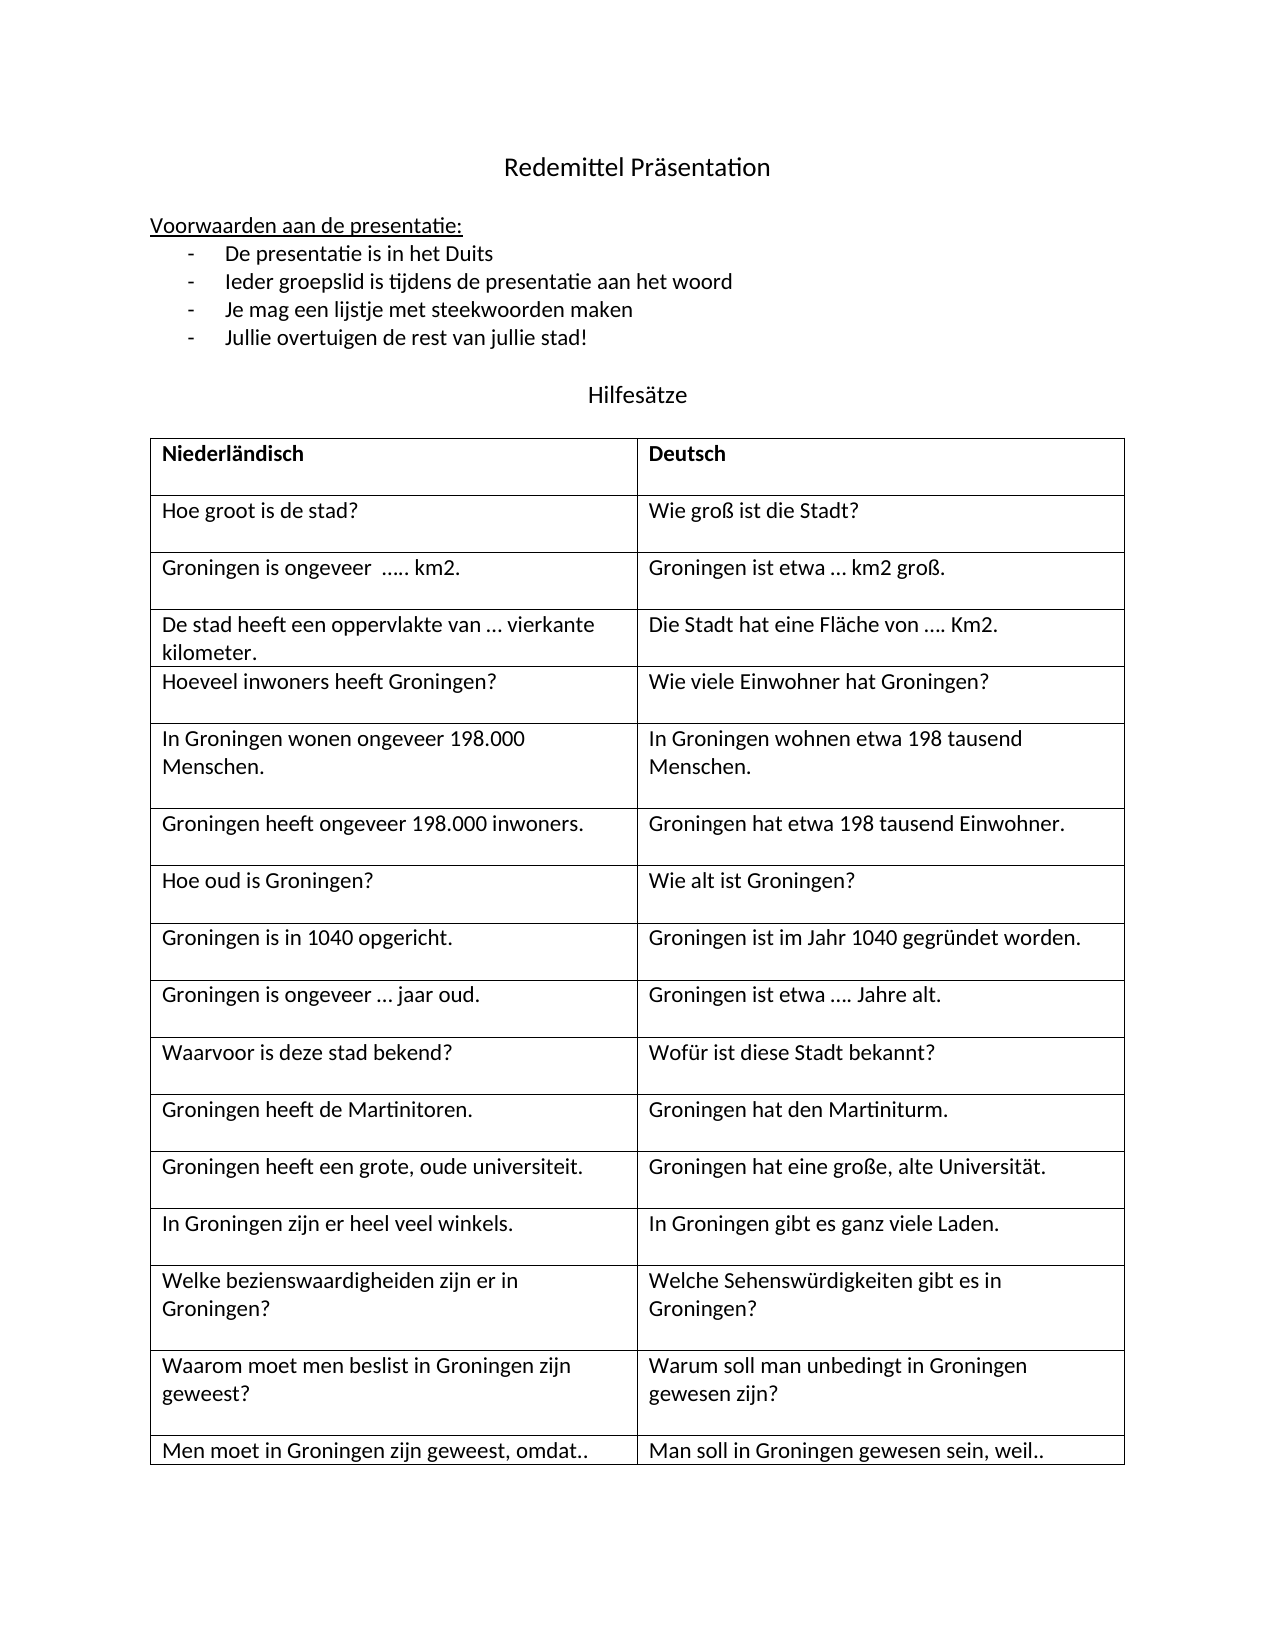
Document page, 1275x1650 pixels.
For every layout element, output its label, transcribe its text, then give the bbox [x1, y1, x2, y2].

table_cell Die Stadt hat eine Fläche von …. Km2. [638, 610, 1124, 666]
table_cell Groningen hat etwa 198 tausend Einwohner. [638, 809, 1124, 865]
table_cell Welche Sehenswürdigkeiten gibt es in Groningen? [638, 1266, 1124, 1350]
table_header Niederländisch [151, 439, 637, 495]
table_cell Men moet in Groningen zijn geweest, omdat.. [151, 1436, 637, 1464]
table_cell Groningen heeft ongeveer 198.000 inwoners. [151, 809, 637, 865]
table_cell Warum soll man unbedingt in Groningen gewesen zijn? [638, 1351, 1124, 1435]
table_cell Groningen is ongeveer … jaar oud. [151, 981, 637, 1037]
text Hilfesätze [150, 379, 1125, 410]
table_header Deutsch [638, 439, 1124, 495]
table_cell De stad heeft een oppervlakte van … vierkante kilometer. [151, 610, 637, 666]
table_cell Groningen hat den Martiniturm. [638, 1095, 1124, 1151]
table_cell Groningen heeft een grote, oude universiteit. [151, 1152, 637, 1208]
table_cell Hoe oud is Groningen? [151, 866, 637, 922]
table_cell Groningen ist etwa … km2 groß. [638, 553, 1124, 609]
table_cell In Groningen gibt es ganz viele Laden. [638, 1209, 1124, 1265]
list Jullie overtuigen de rest van jullie stad! [187, 323, 1125, 351]
table_cell Groningen is ongeveer ….. km2. [151, 553, 637, 609]
table_cell In Groningen wonen ongeveer 198.000 Menschen. [151, 724, 637, 808]
text Redemittel Präsentation [150, 150, 1125, 183]
list Je mag een lijstje met steekwoorden maken [187, 295, 1125, 323]
table_cell Hoe groot is de stad? [151, 496, 637, 552]
list Ieder groepslid is tijdens de presentatie aan het woord [187, 267, 1125, 295]
table_cell Groningen ist etwa …. Jahre alt. [638, 981, 1124, 1037]
table_cell Man soll in Groningen gewesen sein, weil.. [638, 1436, 1124, 1464]
table_cell Groningen ist im Jahr 1040 gegründet worden. [638, 924, 1124, 979]
table_cell Waarom moet men beslist in Groningen zijn geweest? [151, 1351, 637, 1435]
table_cell Groningen hat eine große, alte Universität. [638, 1152, 1124, 1208]
table_cell Wie viele Einwohner hat Groningen? [638, 667, 1124, 723]
table_cell In Groningen wohnen etwa 198 tausend Menschen. [638, 724, 1124, 808]
table_cell Hoeveel inwoners heeft Groningen? [151, 667, 637, 723]
text Voorwaarden aan de presentatie: [150, 211, 1125, 239]
table_cell Groningen heeft de Martinitoren. [151, 1095, 637, 1151]
table_cell Groningen is in 1040 opgericht. [151, 924, 637, 979]
table_cell In Groningen zijn er heel veel winkels. [151, 1209, 637, 1265]
table_cell Wie groß ist die Stadt? [638, 496, 1124, 552]
list De presentatie is in het Duits [187, 239, 1125, 267]
table_cell Wie alt ist Groningen? [638, 866, 1124, 922]
table_cell Waarvoor is deze stad bekend? [151, 1038, 637, 1094]
table_cell Wofür ist diese Stadt bekannt? [638, 1038, 1124, 1094]
table_cell Welke bezienswaardigheiden zijn er in Groningen? [151, 1266, 637, 1350]
